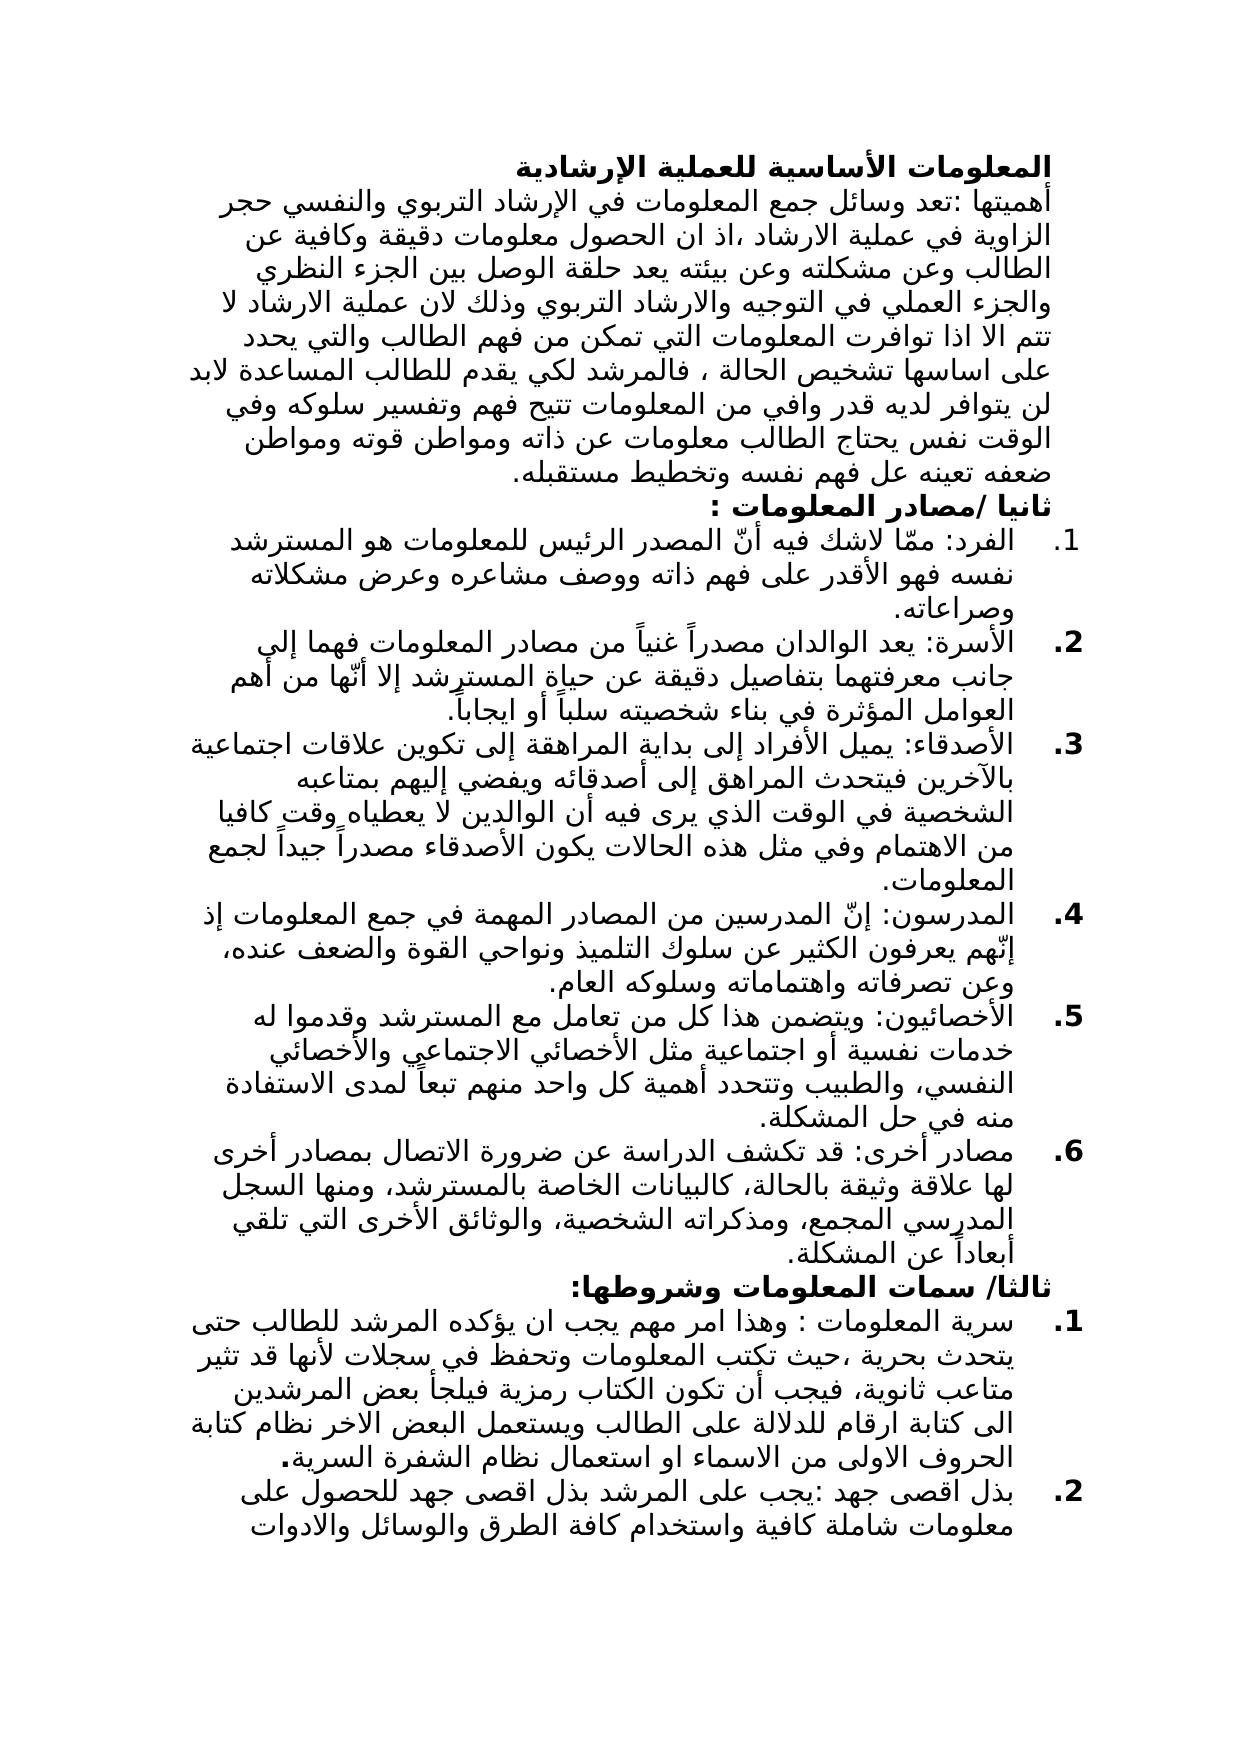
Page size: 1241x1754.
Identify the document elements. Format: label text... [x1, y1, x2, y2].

text ثانيا /مصادر المعلومات : [187, 489, 1053, 523]
list الأسرة: يعد الوالدان مصدراً غنياً من مصادر المعلومات فهما إلى جانب معرفتهما بتفاصيل دقيقة عن حياة المسترشد إلا أنّها من أهم العوامل المؤثرة في بناء شخصيته سلباً أو ايجاباً. [187, 625, 1053, 727]
list الأخصائيون: ويتضمن هذا كل من تعامل مع المسترشد وقدموا له خدمات نفسية أو اجتماعية مثل الأخصائي الاجتماعي والأخصائي النفسي، والطبيب وتتحدد أهمية كل واحد منهم تبعاً لمدى الاستفادة منه في حل المشكلة. [187, 999, 1053, 1135]
list الفرد: ممّا لاشك فيه أنّ المصدر الرئيس للمعلومات هو المسترشد نفسه فهو الأقدر على فهم ذاته ووصف مشاعره وعرض مشكلاته وصراعاته. [187, 523, 1053, 625]
list المدرسون: إنّ المدرسين من المصادر المهمة في جمع المعلومات إذ إنّهم يعرفون الكثير عن سلوك التلميذ ونواحي القوة والضعف عنده، وعن تصرفاته واهتماماته وسلوكه العام. [187, 897, 1053, 999]
text أهميتها :تعد وسائل جمع المعلومات في الإرشاد التربوي والنفسي حجر الزاوية في عملية الارشاد ،اذ ان الحصول معلومات دقيقة وكافية عن الطالب وعن مشكلته وعن بيئته يعد حلقة الوصل بين الجزء النظري والجزء العملي في التوجيه والارشاد التربوي وذلك لان عملية الارشاد لا تتم الا اذا توافرت المعلومات التي تمكن من فهم الطالب والتي يحدد على اساسها تشخيص الحالة ، فالمرشد لكي يقدم للطالب المساعدة لابد لن يتوافر لديه قدر وافي من المعلومات تتيح فهم وتفسير سلوكه وفي الوقت نفس يحتاج الطالب معلومات عن ذاته ومواطن قوته ومواطن ضعفه تعينه عل فهم نفسه وتخطيط مستقبله. [187, 184, 1053, 489]
text المعلومات الأساسية للعملية الإرشادية [187, 150, 1053, 184]
text ثالثا/ سمات المعلومات وشروطها: [187, 1271, 1053, 1304]
list مصادر أخرى: قد تكشف الدراسة عن ضرورة الاتصال بمصادر أخرى لها علاقة وثيقة بالحالة، كالبيانات الخاصة بالمسترشد، ومنها السجل المدرسي المجمع، ومذكراته الشخصية، والوثائق الأخرى التي تلقي أبعاداً عن المشكلة. [187, 1135, 1053, 1271]
list الأصدقاء: يميل الأفراد إلى بداية المراهقة إلى تكوين علاقات اجتماعية بالآخرين فيتحدث المراهق إلى أصدقائه ويفضي إليهم بمتاعبه الشخصية في الوقت الذي يرى فيه أن الوالدين لا يعطياه وقت كافيا من الاهتمام وفي مثل هذه الحالات يكون الأصدقاء مصدراً جيداً لجمع المعلومات. [187, 727, 1053, 897]
list سرية المعلومات : وهذا امر مهم يجب ان يؤكده المرشد للطالب حتى يتحدث بحرية ،حيث تكتب المعلومات وتحفظ في سجلات لأنها قد تثير متاعب ثانوية، فيجب أن تكون الكتاب رمزية فيلجأ بعض المرشدين الى كتابة ارقام للدلالة على الطالب ويستعمل البعض الاخر نظام كتابة الحروف الاولى من الاسماء او استعمال نظام الشفرة السرية. [187, 1304, 1053, 1474]
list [187, 1474, 1053, 1542]
